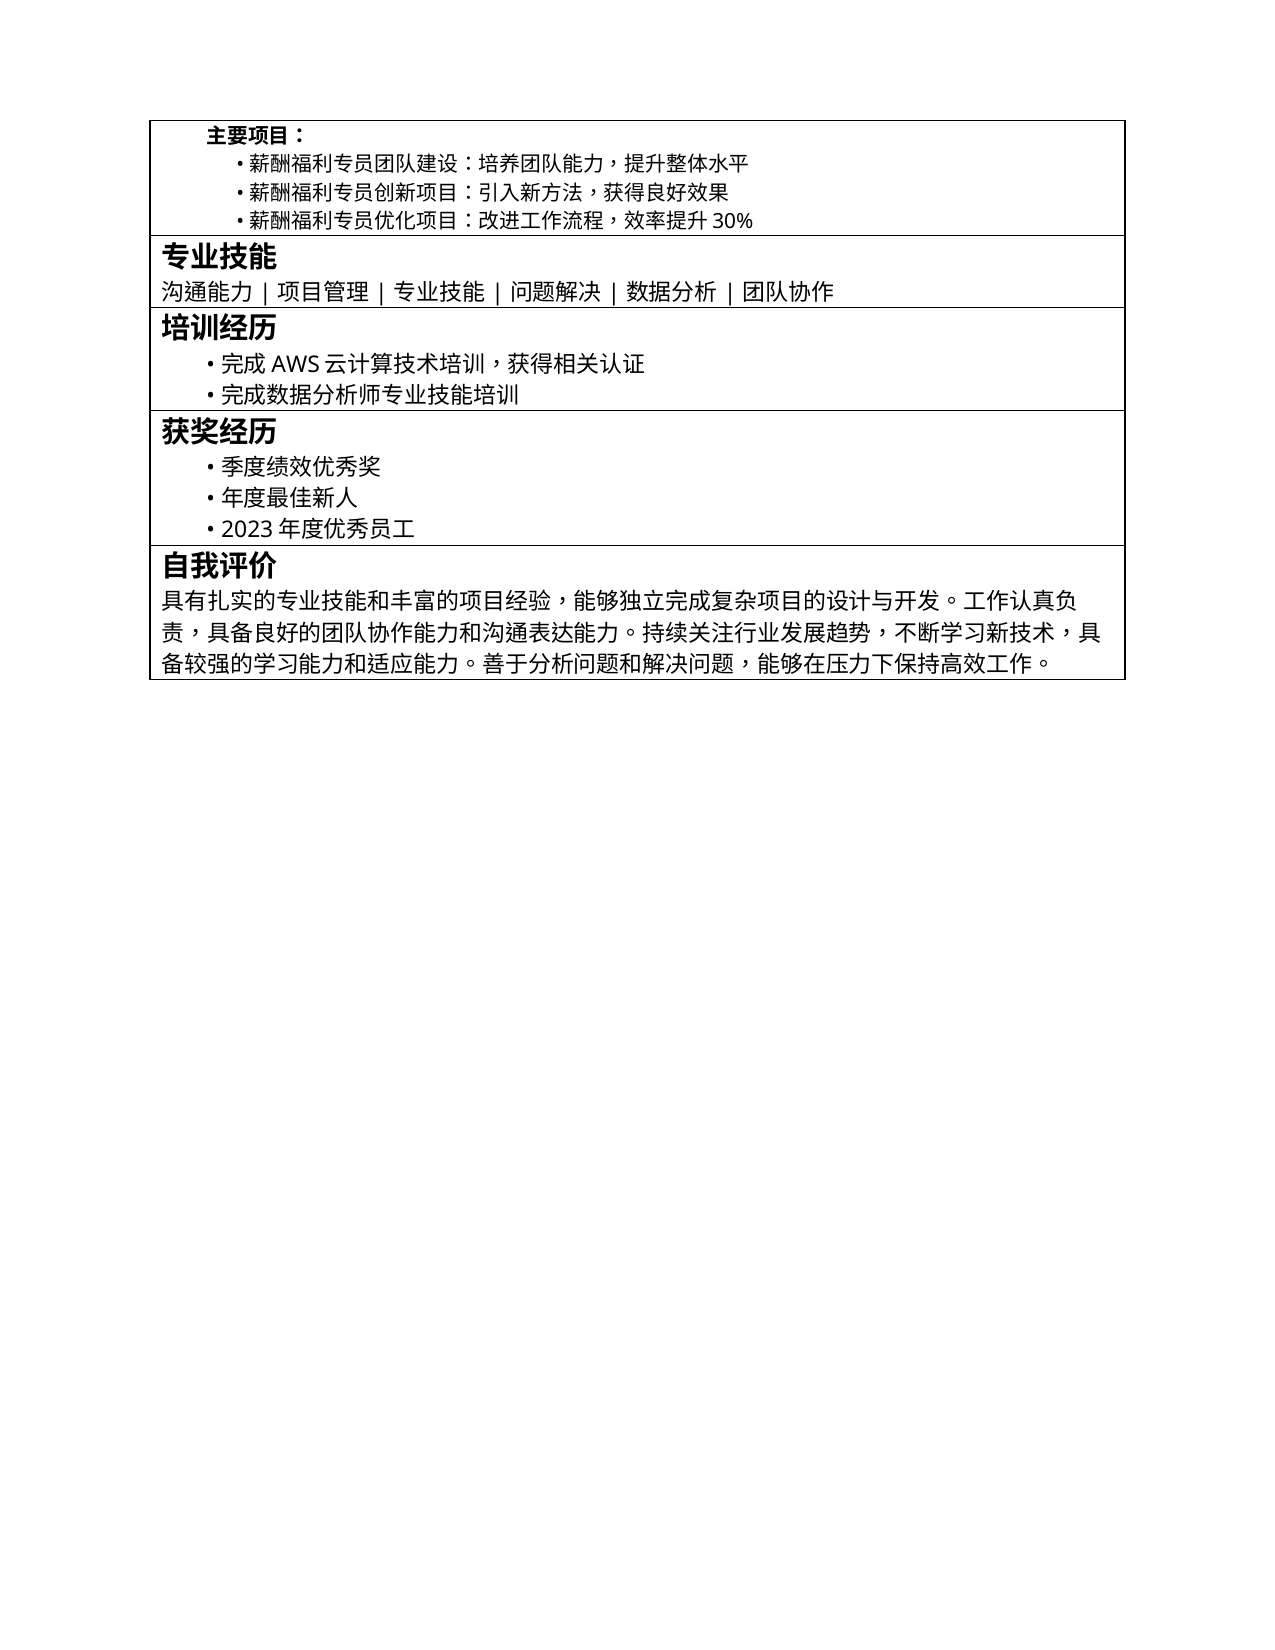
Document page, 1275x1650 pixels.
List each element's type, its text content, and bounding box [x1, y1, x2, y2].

table_cell 获奖经历 • 季度绩效优秀奖 • 年度最佳新人 • 2023年度优秀员工 [151, 411, 1124, 544]
table_cell 专业技能 沟通能力 | 项目管理 | 专业技能 | 问题解决 | 数据分析 | 团队协作 [151, 236, 1124, 307]
table_cell 培训经历 • 完成AWS云计算技术培训，获得相关认证 • 完成数据分析师专业技能培训 [151, 308, 1124, 410]
table_cell 自我评价 具有扎实的专业技能和丰富的项目经验，能够独立完成复杂项目的设计与开发。工作认真负责，具备良好的团队协作能力和沟通表达能力。持续关注行业发展趋势，不断学习新技术，具备较强的学习能力和适应能力。善于分析问题和解决问题，能够在压力下保持高效工作。 [151, 546, 1124, 679]
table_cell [151, 121, 1124, 235]
